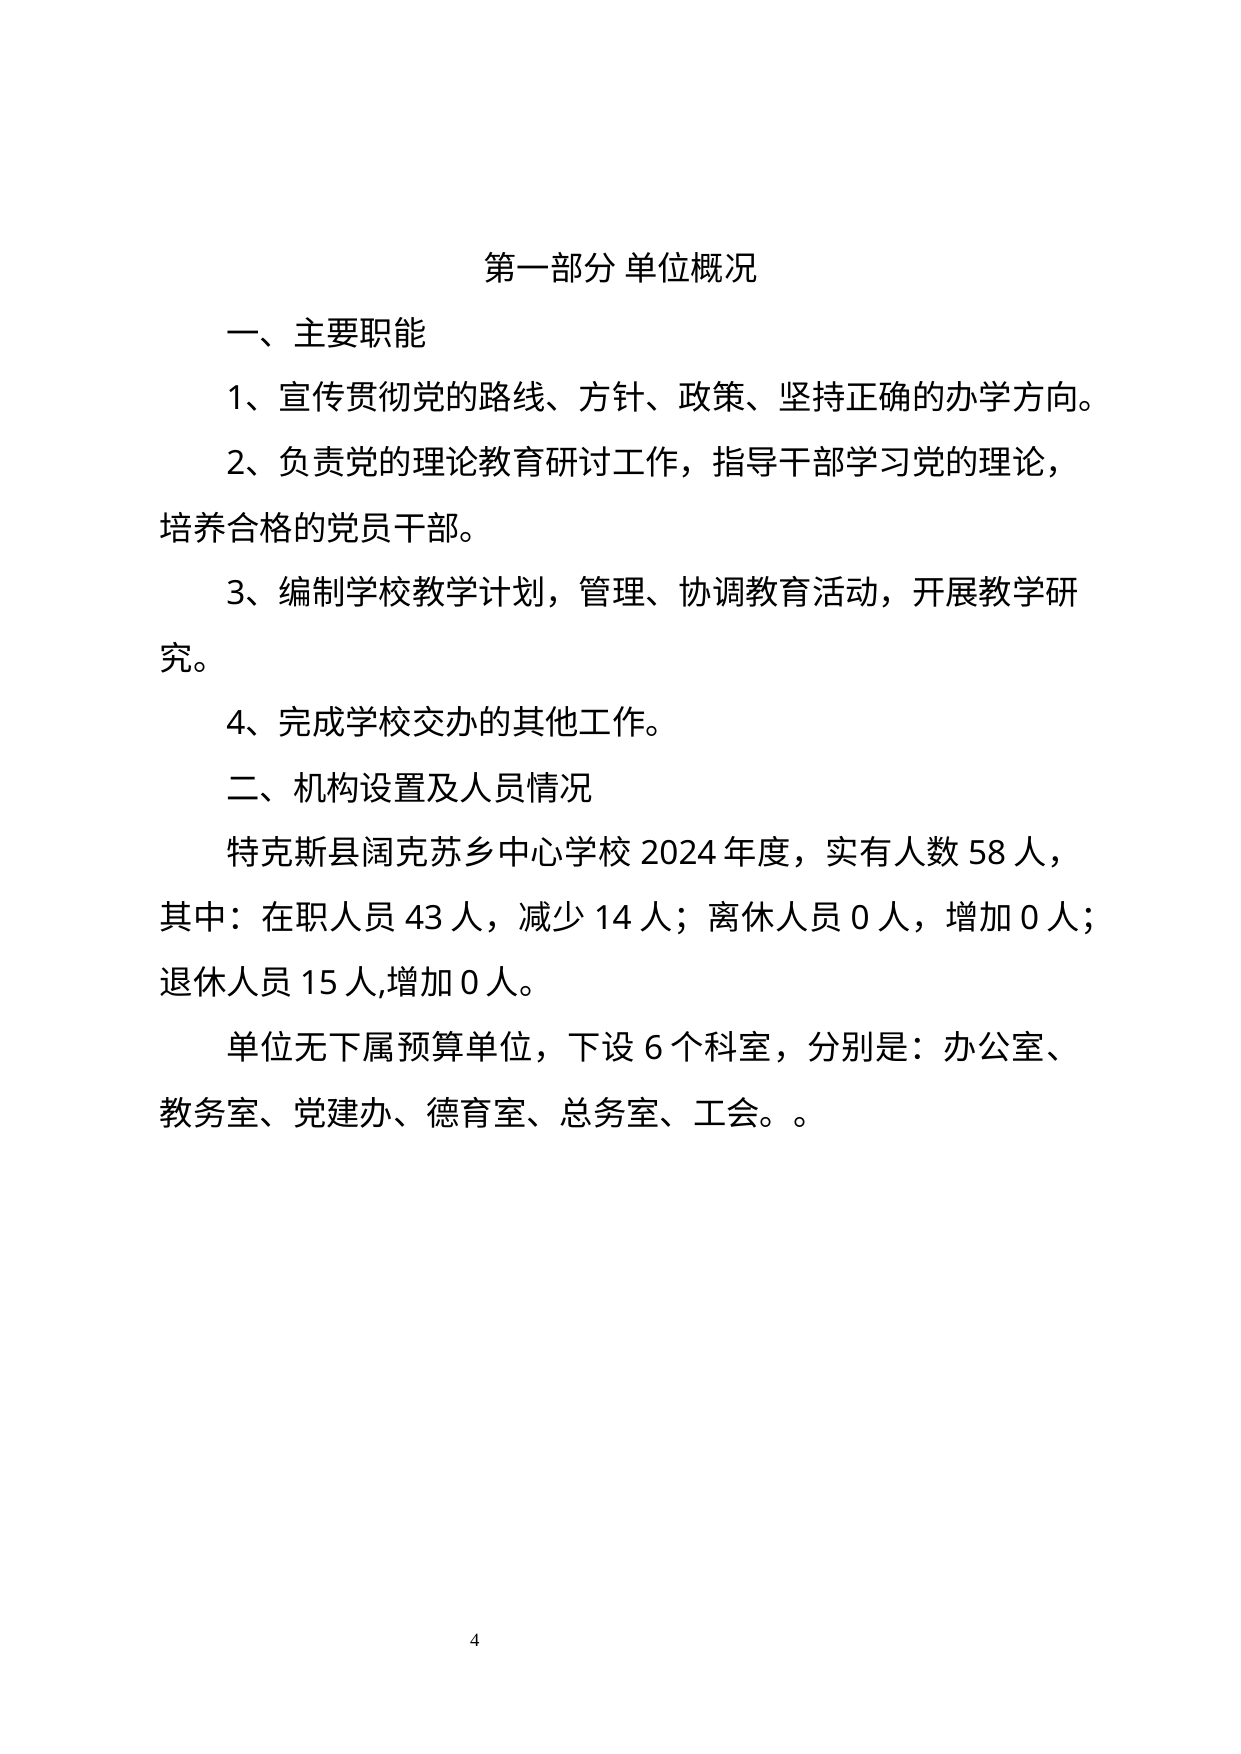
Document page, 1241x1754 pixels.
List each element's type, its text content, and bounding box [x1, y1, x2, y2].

text 1、宣传贯彻党的路线、方针、政策、坚持正确的办学方向。 [159, 363, 1081, 428]
text 3、编制学校教学计划，管理、协调教育活动，开展教学研究。 [159, 558, 1081, 688]
text 特克斯县阔克苏乡中心学校2024年度，实有人数58人，其中：在职人员43人，减少14人；离休人员0人，增加0人；退休人员15人,增加0人。 [159, 818, 1081, 1013]
text 单位无下属预算单位，下设6个科室，分别是：办公室、教务室、党建办、德育室、总务室、工会。。 [159, 1013, 1081, 1143]
text 第一部分 单位概况 [159, 233, 1081, 298]
text 二、机构设置及人员情况 [159, 753, 1081, 818]
text 2、负责党的理论教育研讨工作，指导干部学习党的理论，培养合格的党员干部。 [159, 428, 1081, 558]
text 4、完成学校交办的其他工作。 [159, 688, 1081, 753]
text 一、主要职能 [159, 298, 1081, 363]
